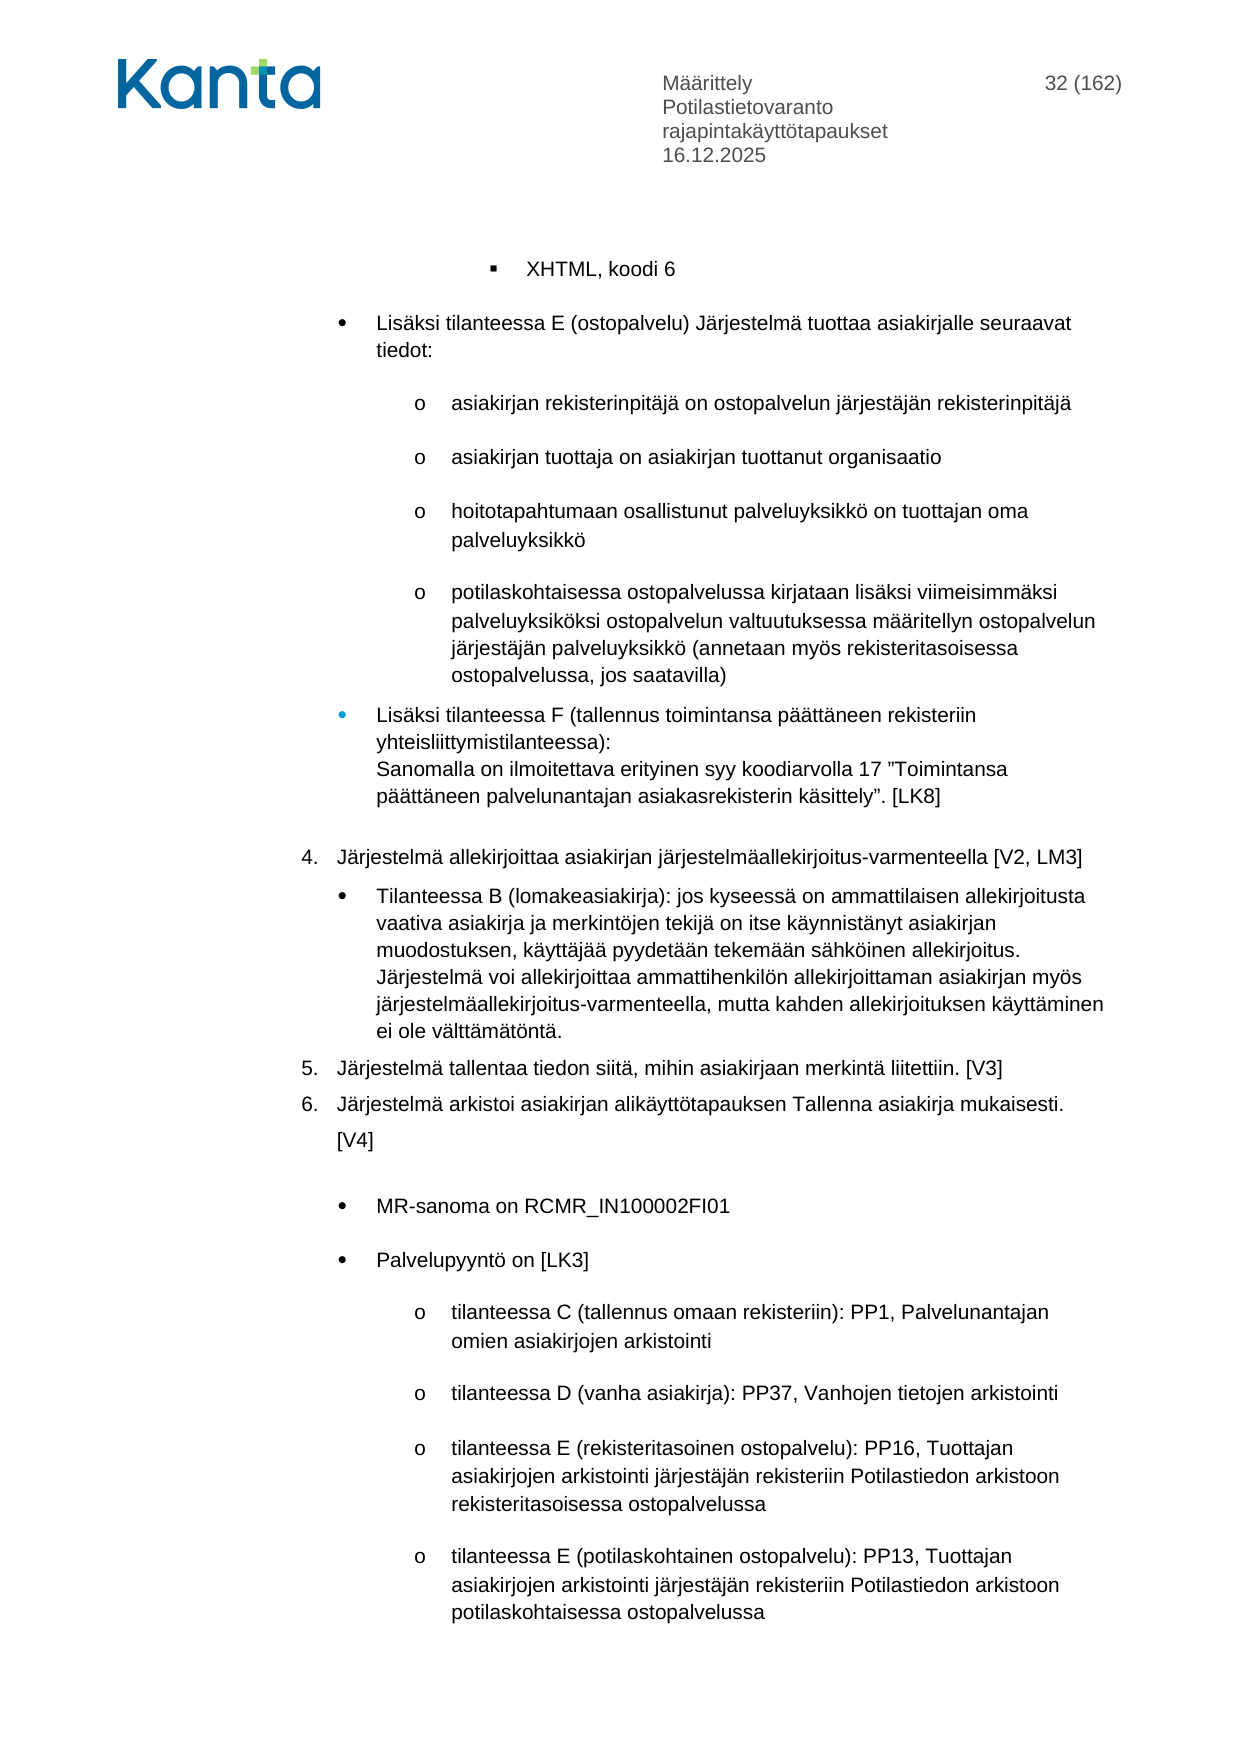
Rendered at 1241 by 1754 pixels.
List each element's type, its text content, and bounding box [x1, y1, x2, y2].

list Tilanteessa B (lomakeasiakirja): jos kyseessä on ammattilaisen allekirjoitusta vaativa asiakirja ja merkintöjen tekijä on itse käynnistänyt asiakirjan muodostuksen, käyttäjää pyydetään tekemään sähköinen allekirjoitus. Järjestelmä voi allekirjoittaa ammattihenkilön allekirjoittaman asiakirjan myös järjestelmäallekirjoitus-varmenteella, mutta kahden allekirjoituksen käyttäminen ei ole välttämätöntä. [339, 881, 1107, 1043]
list potilaskohtaisessa ostopalvelussa kirjataan lisäksi viimeisimmäksi palveluyksiköksi ostopalvelun valtuutuksessa määritellyn ostopalvelun järjestäjän palveluyksikkö (annetaan myös rekisteritasoisessa ostopalvelussa, jos saatavilla) [414, 579, 1107, 687]
list Lisäksi tilanteessa F (tallennus toimintansa päättäneen rekisteriin yhteisliittymistilanteessa): Sanomalla on ilmoitettava erityinen syy koodiarvolla 17 ”Toimintansa päättäneen palvelunantajan asiakasrekisterin käsittely”. [LK8] [339, 700, 1107, 808]
picture [118, 59, 321, 109]
list Järjestelmä tallentaa tiedon siitä, mihin asiakirjaan merkintä liitettiin. [V3] [301, 1056, 1107, 1079]
list tilanteessa C (tallennus omaan rekisteriin): PP1, Palvelunantajan omien asiakirjojen arkistointi [414, 1299, 1107, 1353]
list tilanteessa D (vanha asiakirja): PP37, Vanhojen tietojen arkistointi [414, 1380, 1107, 1407]
list Palvelupyyntö on [LK3] [339, 1244, 1107, 1272]
list Lisäksi tilanteessa E (ostopalvelu) Järjestelmä tuottaa asiakirjalle seuraavat tiedot: [339, 308, 1107, 362]
list asiakirjan tuottaja on asiakirjan tuottanut organisaatio [414, 443, 1107, 471]
list Järjestelmä arkistoi asiakirjan alikäyttötapauksen Tallenna asiakirja mukaisesti. [V4] [301, 1091, 1107, 1151]
list tilanteessa E (potilaskohtainen ostopalvelu): PP13, Tuottajan asiakirjojen arkistointi järjestäjän rekisteriin Potilastiedon arkistoon potilaskohtaisessa ostopalvelussa [414, 1542, 1107, 1624]
list Järjestelmä allekirjoittaa asiakirjan järjestelmäallekirjoitus-varmenteella [V2, LM3] [301, 844, 1107, 868]
list XHTML, koodi 6 [489, 254, 1107, 281]
list asiakirjan rekisterinpitäjä on ostopalvelun järjestäjän rekisterinpitäjä [414, 389, 1107, 416]
list hoitotapahtumaan osallistunut palveluyksikkö on tuottajan oma palveluyksikkö [414, 498, 1107, 552]
list tilanteessa E (rekisteritasoinen ostopalvelu): PP16, Tuottajan asiakirjojen arkistointi järjestäjän rekisteriin Potilastiedon arkistoon rekisteritasoisessa ostopalvelussa [414, 1434, 1107, 1515]
list MR-sanoma on RCMR_IN100002FI01 [339, 1190, 1107, 1217]
